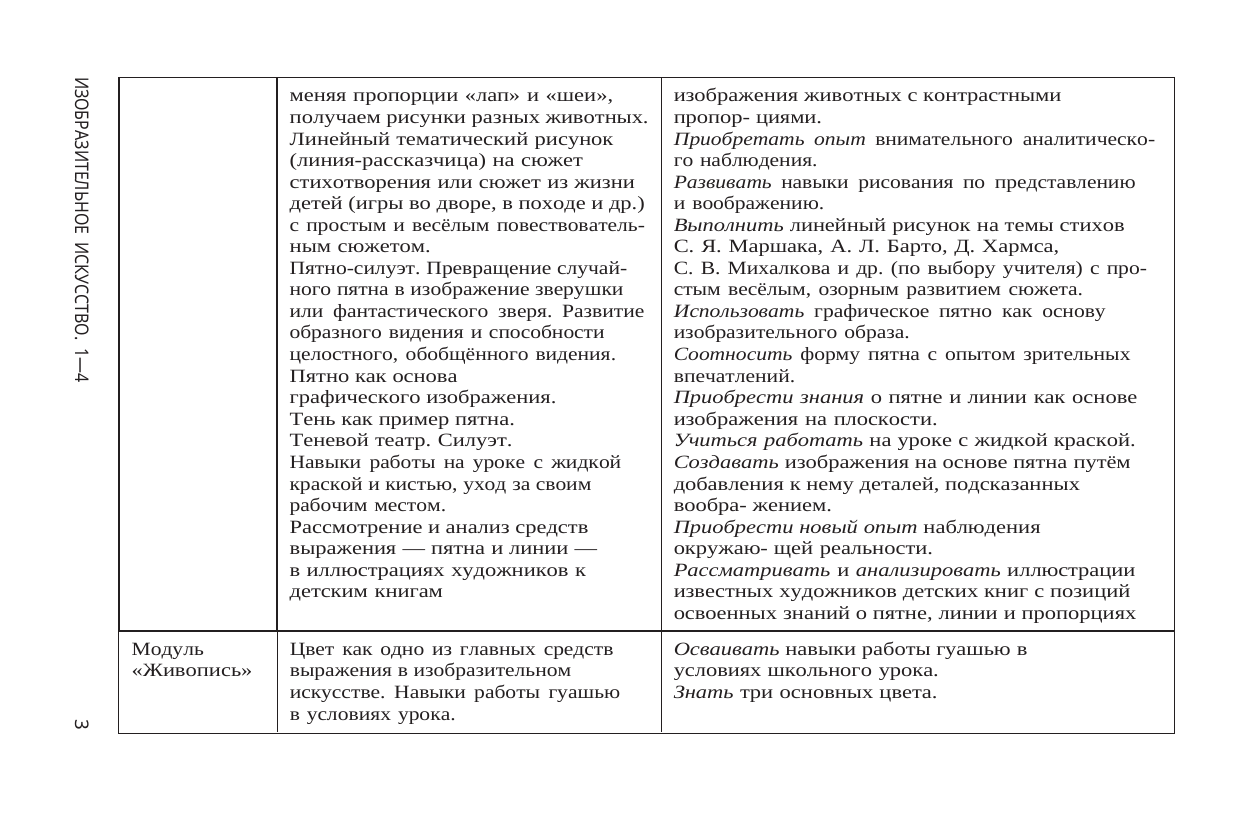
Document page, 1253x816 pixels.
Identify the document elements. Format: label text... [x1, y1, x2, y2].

table_cell Осваивать навыки работы гуашью в условиях школьного урока. Знать три основных цвета. [662, 632, 1174, 732]
table_header изображения животных с контрастными пропор- циями. Приобретать опыт внимательного аналитическо- го наблюдения. Развивать навыки рисования по представлению и воображению. Выполнить линейный рисунок на темы стихов С. Я. Маршака, А. Л. Барто, Д. Хармса, С. В. Михалкова и др. (по выбору учителя) с про- стым весёлым, озорным развитием сюжета. Использовать графическое пятно как основу изобразительного образа. Соотносить форму пятна с опытом зрительных впечатлений. Приобрести знания о пятне и линии как основе изображения на плоскости. Учиться работать на уроке с жидкой краской. Создавать изображения на основе пятна путём добавления к нему деталей, подсказанных вообра- жением. Приобрести новый опыт наблюдения окружаю- щей реальности. Рассматривать и анализировать иллюстрации известных художников детских книг с позиций освоенных знаний о пятне, линии и пропорциях [662, 78, 1174, 630]
table_header меняя пропорции «лап» и «шеи», получаем рисунки разных животных. Линейный тематический рисунок (линия-рассказчица) на сюжет стихотворения или сюжет из жизни детей (игры во дворе, в походе и др.) с простым и весёлым повествователь- ным сюжетом. Пятно-силуэт. Превращение случай- ного пятна в изображение зверушки или фантастического зверя. Развитие образного видения и способности целостного, обобщённого видения. Пятно как основа графического изображения. Тень как пример пятна. Теневой театр. Силуэт. Навыки работы на уроке с жидкой краской и кистью, уход за своим рабочим местом. Рассмотрение и анализ средств выражения — пятна и линии — в иллюстрациях художников к детским книгам [278, 78, 661, 630]
table_cell Цвет как одно из главных средств выражения в изобразительном искусстве. Навыки работы гуашью в условиях урока. [278, 632, 661, 732]
table_cell Модуль «Живопись» [119, 632, 277, 732]
table_header [120, 78, 276, 630]
